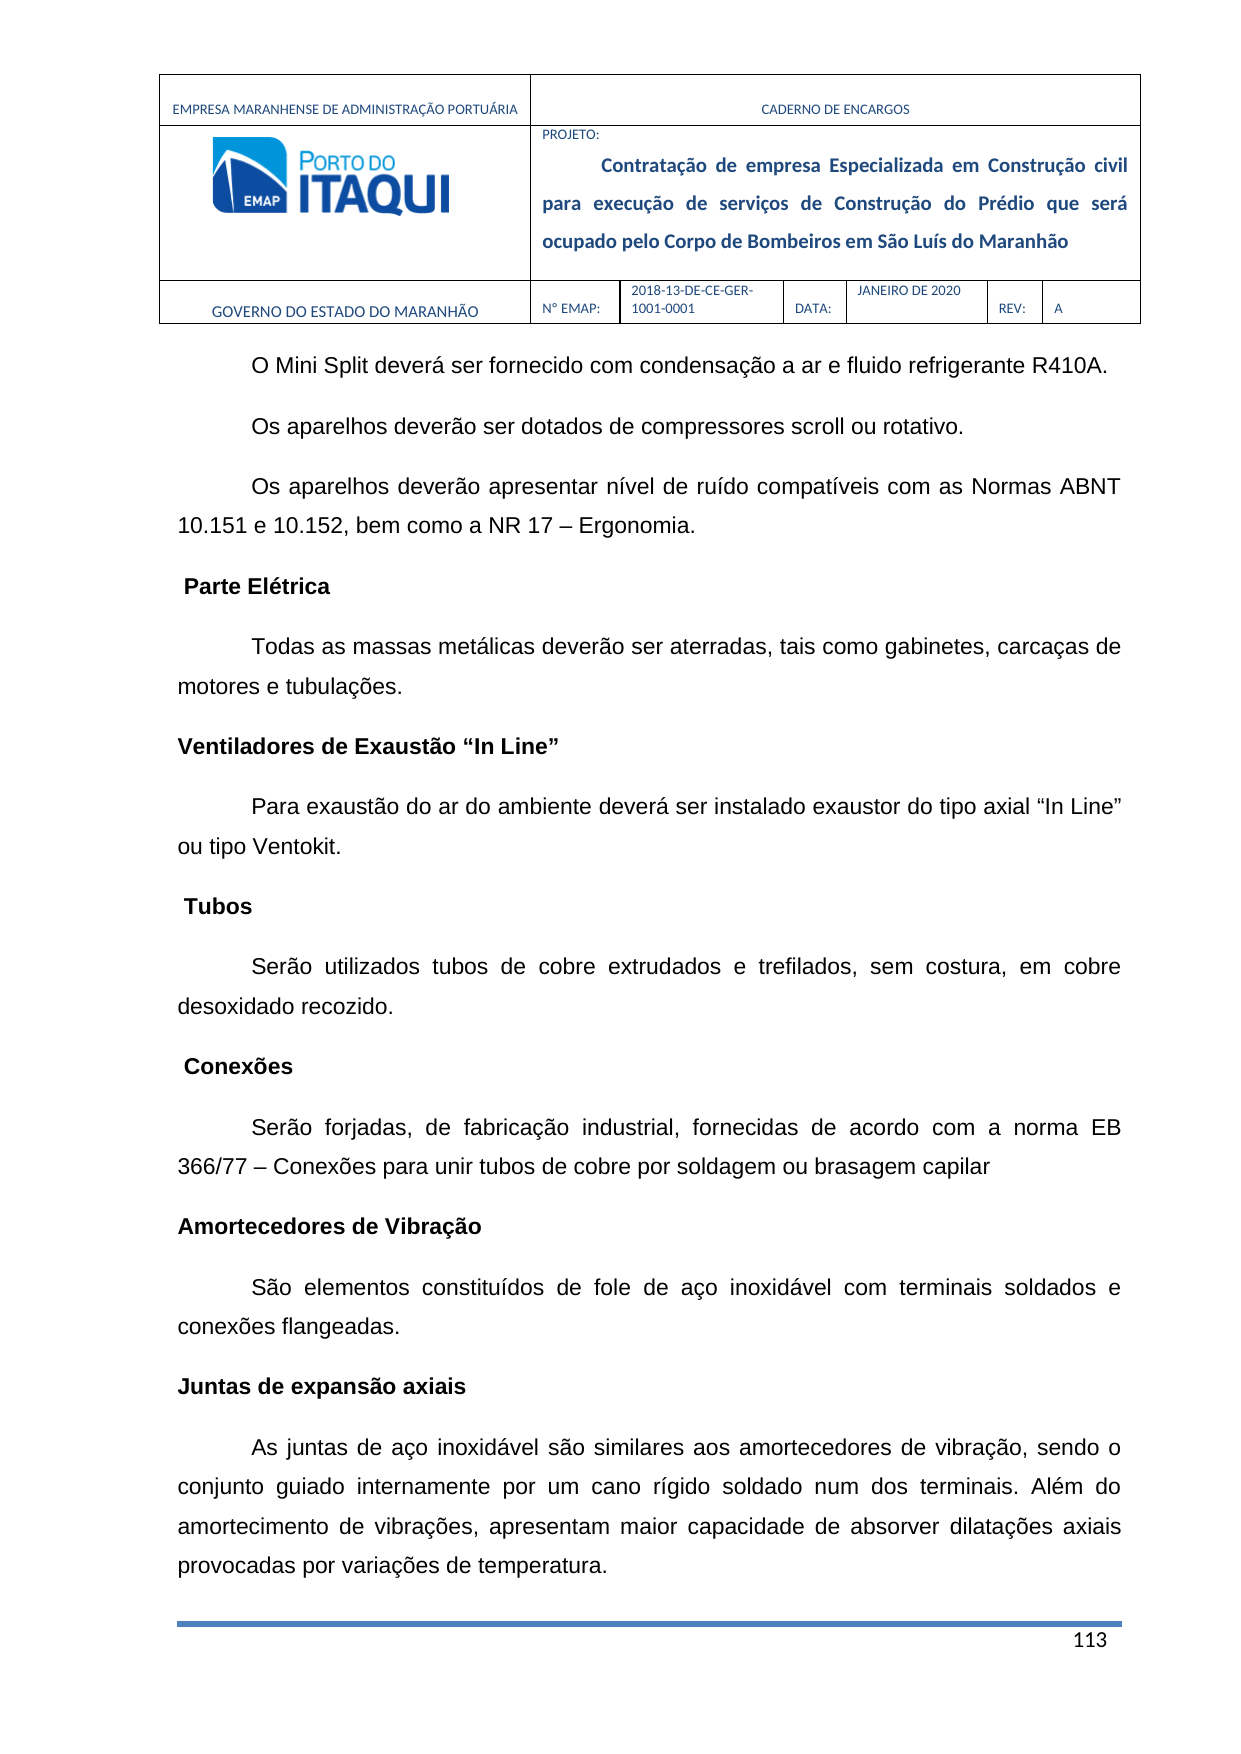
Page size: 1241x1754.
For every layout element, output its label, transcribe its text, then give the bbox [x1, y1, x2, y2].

text O Mini Split deverá ser fornecido com condensação a ar e fluido refrigerante R410A. [177, 352, 1122, 379]
text Juntas de expansão axiais [177, 1373, 1122, 1400]
text Ventiladores de Exaustão “In Line” [177, 733, 1122, 759]
text Serão utilizados tubos de cobre extrudados e trefilados, sem costura, em cobre desoxidado recozido. [177, 953, 1122, 1019]
picture [212, 137, 449, 216]
text Amortecedores de Vibração [177, 1213, 1122, 1239]
text Os aparelhos deverão apresentar nível de ruído compatíveis com as Normas ABNT 10.151 e 10.152, bem como a NR 17 – Ergonomia. [177, 473, 1122, 539]
text Tubos [177, 893, 1122, 919]
text As juntas de aço inoxidável são similares aos amortecedores de vibração, sendo o conjunto guiado internamente por um cano rígido soldado num dos terminais. Além do amortecimento de vibrações, apresentam maior capacidade de absorver dilatações axiais provocadas por variações de temperatura. [177, 1434, 1122, 1578]
text Para exaustão do ar do ambiente deverá ser instalado exaustor do tipo axial “In Line” ou tipo Ventokit. [177, 793, 1122, 859]
text Conexões [177, 1053, 1122, 1079]
text São elementos constituídos de fole de aço inoxidável com terminais soldados e conexões flangeadas. [177, 1273, 1122, 1339]
text Parte Elétrica [177, 573, 1122, 599]
text Todas as massas metálicas deverão ser aterradas, tais como gabinetes, carcaças de motores e tubulações. [177, 633, 1122, 699]
text Os aparelhos deverão ser dotados de compressores scroll ou rotativo. [177, 413, 1122, 439]
text Serão forjadas, de fabricação industrial, fornecidas de acordo com a norma EB 366/77 – Conexões para unir tubos de cobre por soldagem ou brasagem capilar [177, 1113, 1122, 1179]
